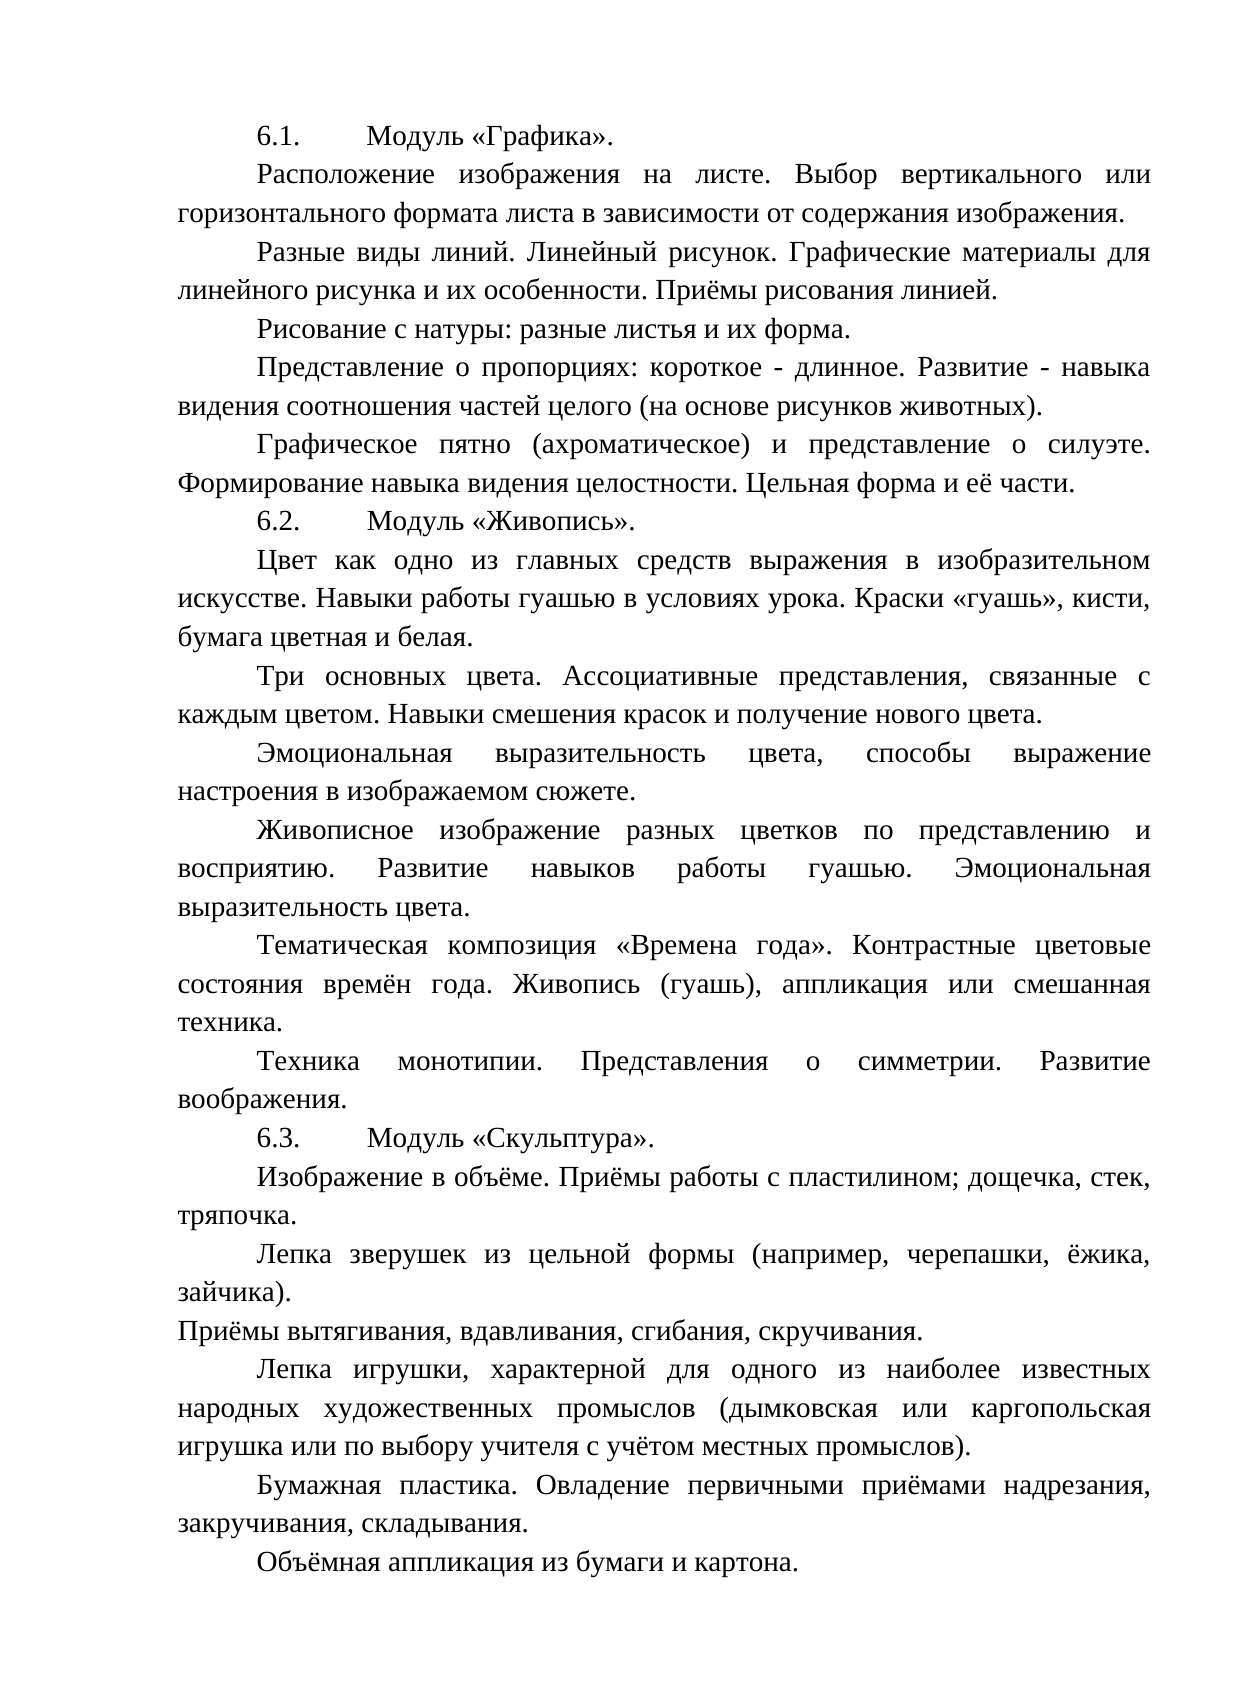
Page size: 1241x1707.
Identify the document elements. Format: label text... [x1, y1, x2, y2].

text Разные виды линий. Линейный рисунок. Графические материалы для линейного рисунка и их особенности. Приёмы рисования линией. [177, 234, 1152, 306]
text Тематическая композиция «Времена года». Контрастные цветовые состояния времён года. Живопись (гуашь), аппликация или смешанная техника. [177, 927, 1152, 1038]
text Представление о пропорциях: короткое - длинное. Развитие - навыка видения соотношения частей целого (на основе рисунков животных). [177, 349, 1152, 421]
text Рисование с натуры: разные листья и их форма. [177, 311, 1152, 344]
list Модуль «Скульптура». [177, 1120, 1152, 1154]
text Расположение изображения на листе. Выбор вертикального или горизонтального формата листа в зависимости от содержания изображения. [177, 157, 1152, 229]
text Графическое пятно (ахроматическое) и представление о силуэте. Формирование навыка видения целостности. Цельная форма и её части. [177, 426, 1152, 498]
text Лепка игрушки, характерной для одного из наиболее известных народных художественных промыслов (дымковская или каргопольская игрушка или по выбору учителя с учётом местных промыслов). [177, 1351, 1152, 1462]
text Изображение в объёме. Приёмы работы с пластилином; дощечка, стек, тряпочка. [177, 1159, 1152, 1231]
text Приёмы вытягивания, вдавливания, сгибания, скручивания. [177, 1313, 1152, 1346]
list Модуль «Графика». [177, 118, 1152, 152]
text Бумажная пластика. Овладение первичными приёмами надрезания, закручивания, складывания. [177, 1467, 1152, 1539]
text Живописное изображение разных цветков по представлению и восприятию. Развитие навыков работы гуашью. Эмоциональная выразительность цвета. [177, 812, 1152, 922]
text Лепка зверушек из цельной формы (например, черепашки, ёжика, зайчика). [177, 1236, 1152, 1308]
text Три основных цвета. Ассоциативные представления, связанные с каждым цветом. Навыки смешения красок и получение нового цвета. [177, 658, 1152, 730]
text Цвет как одно из главных средств выражения в изобразительном искусстве. Навыки работы гуашью в условиях урока. Краски «гуашь», кисти, бумага цветная и белая. [177, 542, 1152, 653]
text Эмоциональная выразительность цвета, способы выражение настроения в изображаемом сюжете. [177, 735, 1152, 807]
text Объёмная аппликация из бумаги и картона. [177, 1544, 1152, 1578]
text Техника монотипии. Представления о симметрии. Развитие воображения. [177, 1043, 1152, 1115]
list Модуль «Живопись». [177, 503, 1152, 537]
